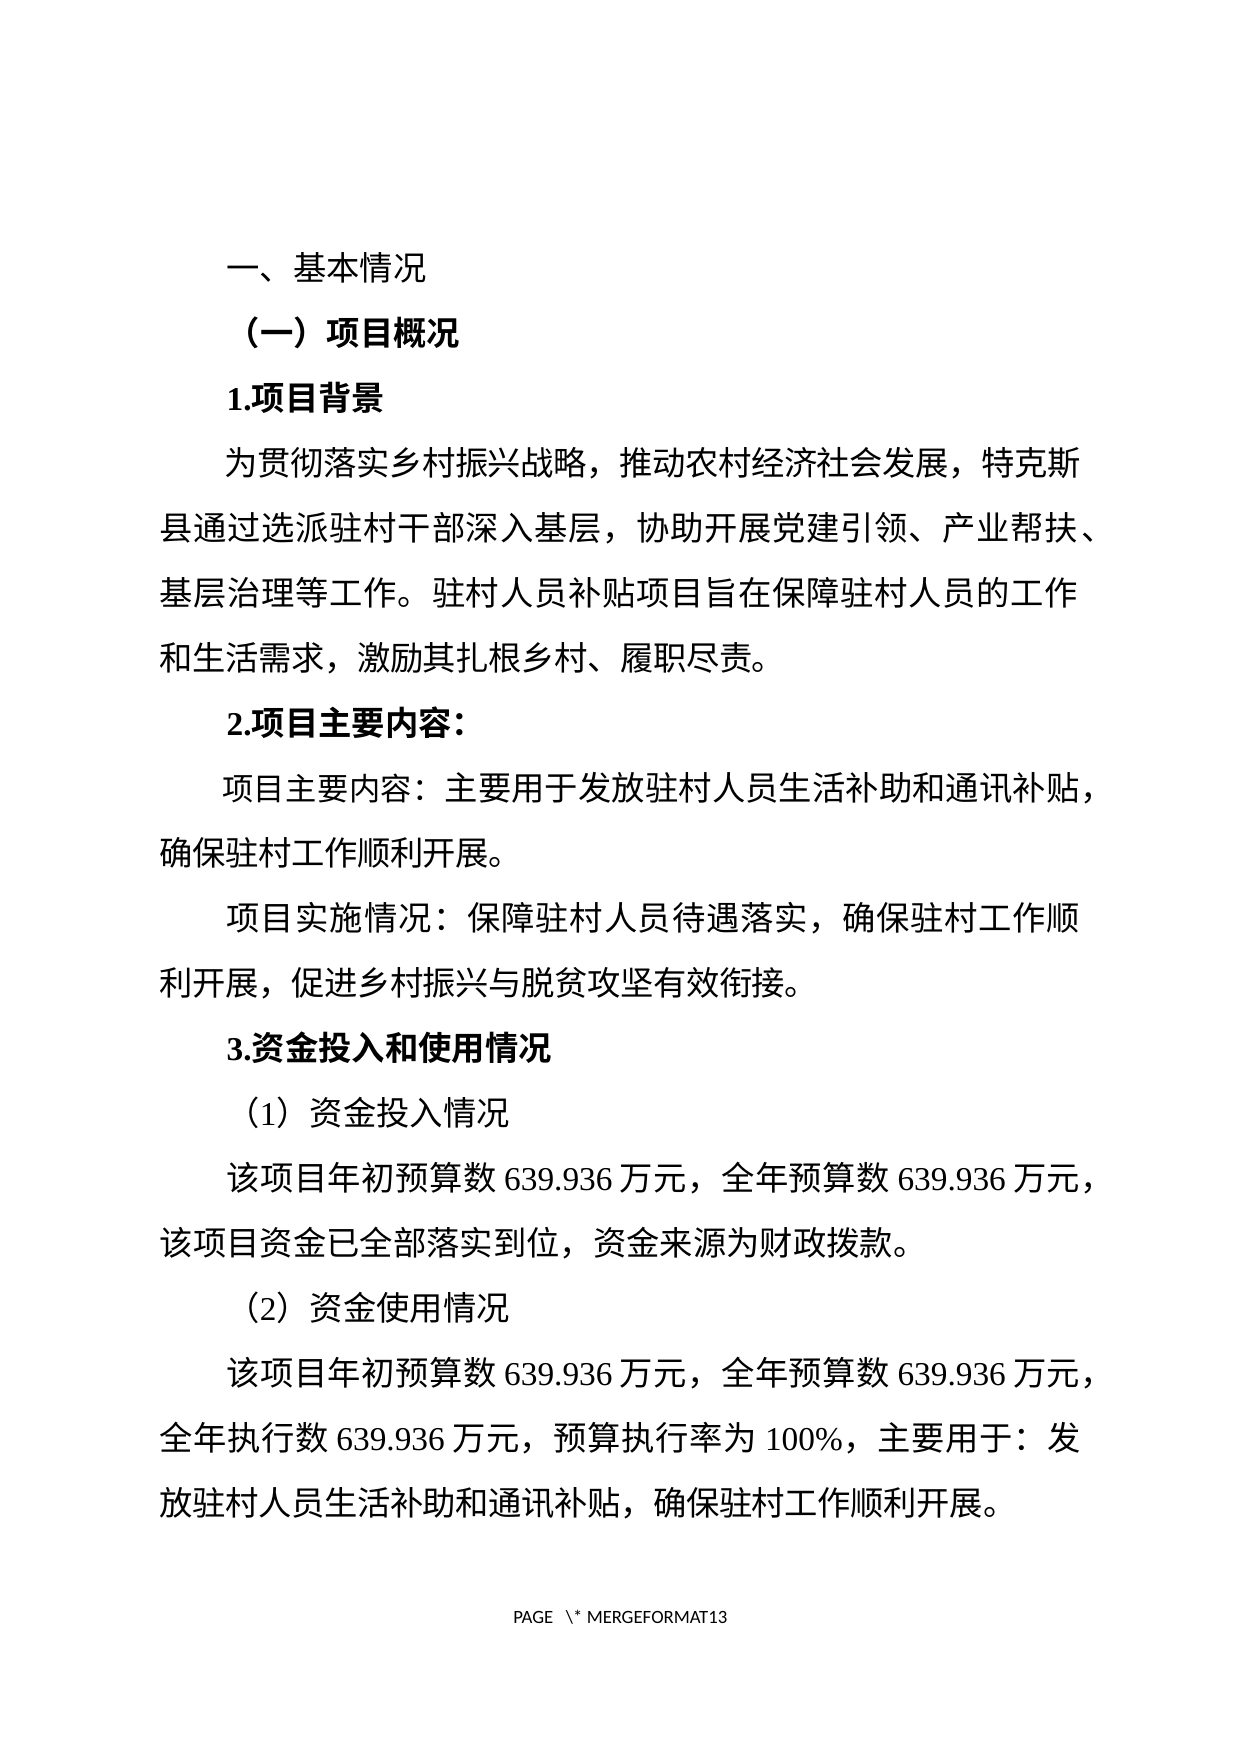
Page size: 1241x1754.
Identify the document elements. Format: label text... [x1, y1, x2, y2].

text 该项目年初预算数639.936万元，全年预算数639.936万元，该项目资金已全部落实到位，资金来源为财政拨款。 [159, 1143, 1081, 1273]
text 项目主要内容：主要用于发放驻村人员生活补助和通讯补贴，确保驻村工作顺利开展。 [159, 753, 1081, 883]
text （2）资金使用情况 [159, 1273, 1081, 1338]
text （1）资金投入情况 [159, 1078, 1081, 1143]
text 1.项目背景 [159, 363, 1081, 428]
text 一、基本情况 [159, 233, 1081, 298]
title 2.项目主要内容： [159, 688, 1081, 753]
text 该项目年初预算数639.936万元，全年预算数639.936万元，全年执行数639.936万元，预算执行率为100%，主要用于：发放驻村人员生活补助和通讯补贴，确保驻村工作顺利开展。 [159, 1338, 1081, 1533]
text 为贯彻落实乡村振兴战略，推动农村经济社会发展，特克斯县通过选派驻村干部深入基层，协助开展党建引领、产业帮扶、基层治理等工作。驻村人员补贴项目旨在保障驻村人员的工作和生活需求，激励其扎根乡村、履职尽责。 [159, 428, 1081, 688]
text 项目实施情况：保障驻村人员待遇落实，确保驻村工作顺利开展，促进乡村振兴与脱贫攻坚有效衔接。 [159, 883, 1081, 1013]
text 3.资金投入和使用情况 [159, 1013, 1081, 1078]
text （一）项目概况 [159, 298, 1081, 363]
